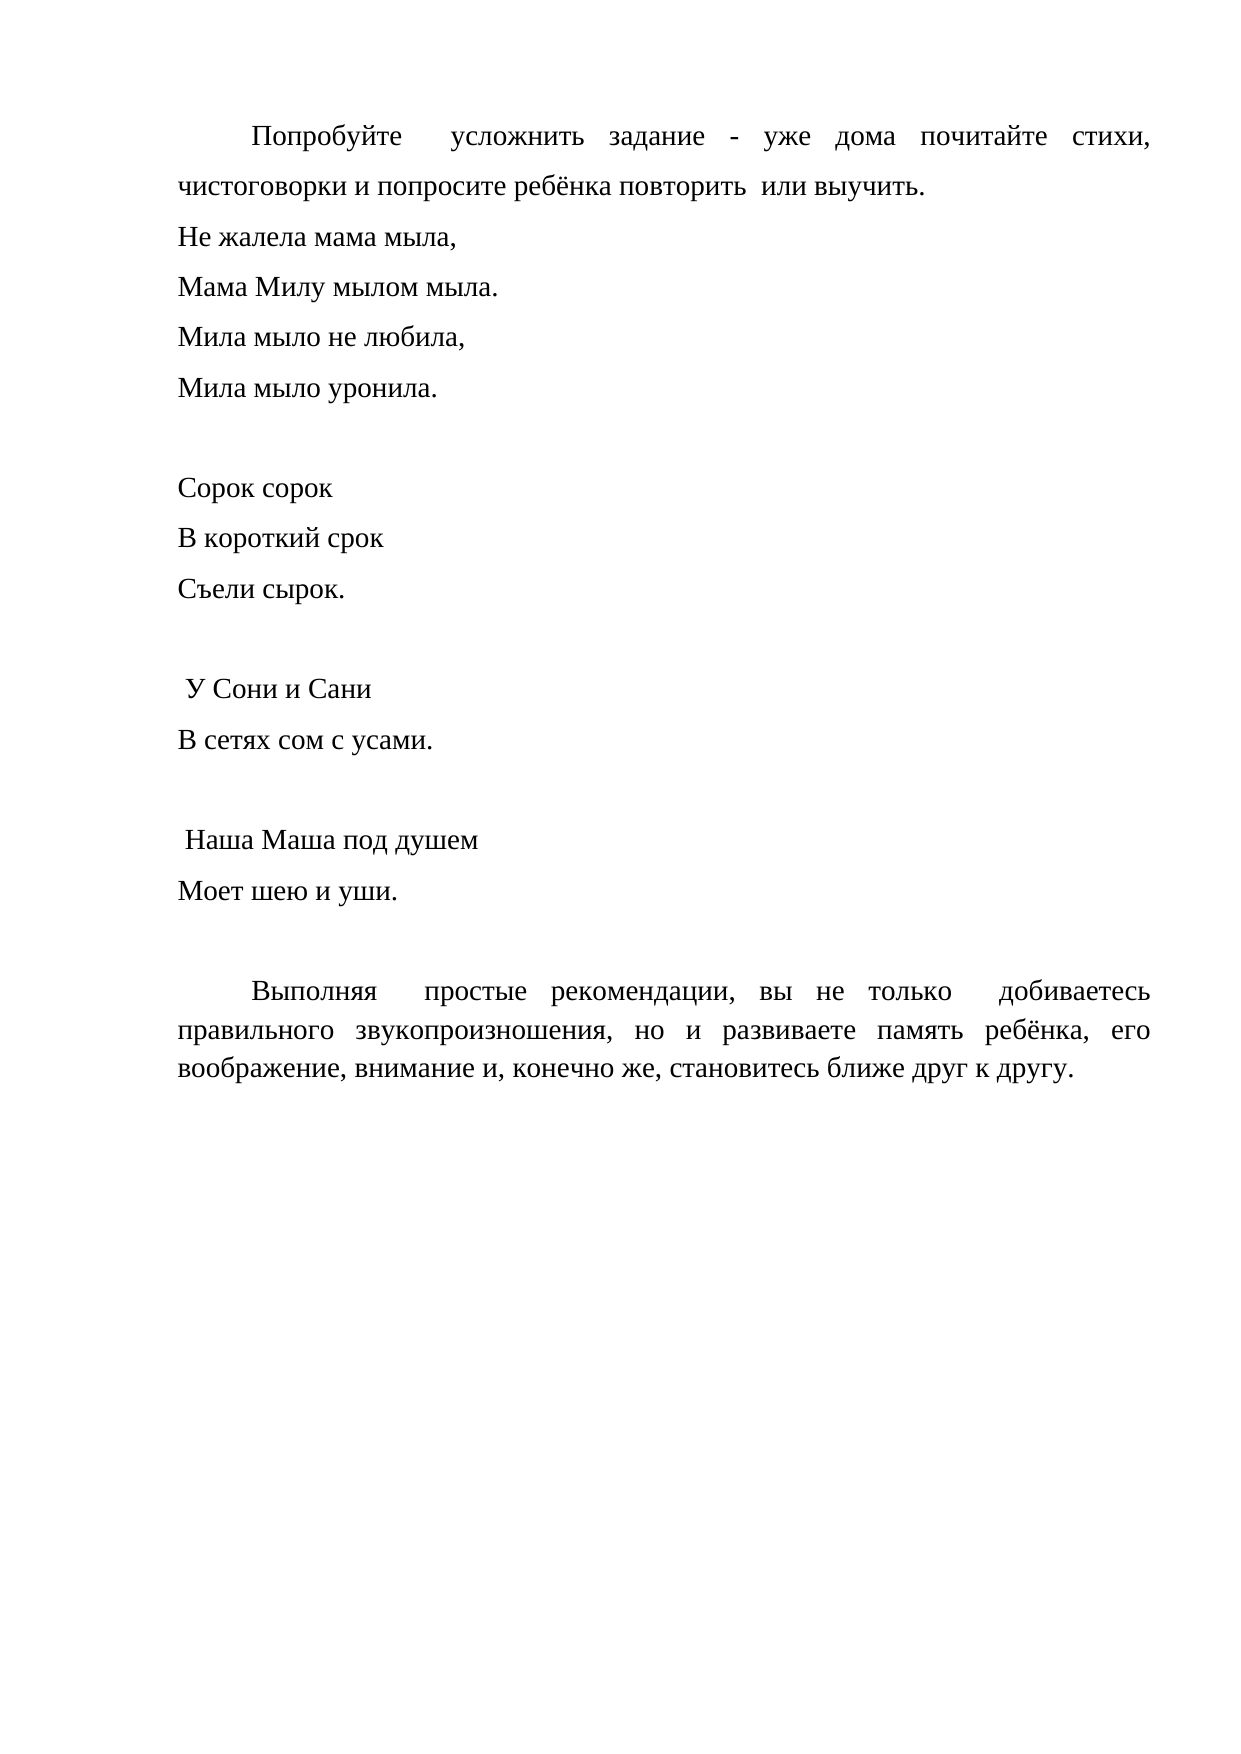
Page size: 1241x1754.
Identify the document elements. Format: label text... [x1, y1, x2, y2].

text Съели сырок. [177, 571, 1152, 604]
text Не жалела мама мыла, [177, 219, 1152, 252]
text Наша Маша под душем [177, 822, 1152, 856]
text Мила мыло уронила. [177, 370, 1152, 403]
text Мила мыло не любила, [177, 319, 1152, 353]
text Выполняя простые рекомендации, вы не только добиваетесь правильного звукопроизношения, но и развиваете память ребёнка, его воображение, внимание и, конечно же, становитесь ближе друг к другу. [177, 973, 1152, 1084]
text В короткий срок [177, 521, 1152, 554]
text У Сони и Сани [177, 672, 1152, 705]
text В сетях сом с усами. [177, 722, 1152, 755]
text Моет шею и уши. [177, 873, 1152, 906]
text Сорок сорок [177, 470, 1152, 504]
text Попробуйте усложнить задание - уже дома почитайте стихи, чистоговорки и попросите ребёнка повторить или выучить. [177, 118, 1152, 202]
text Мама Милу мылом мыла. [177, 269, 1152, 303]
